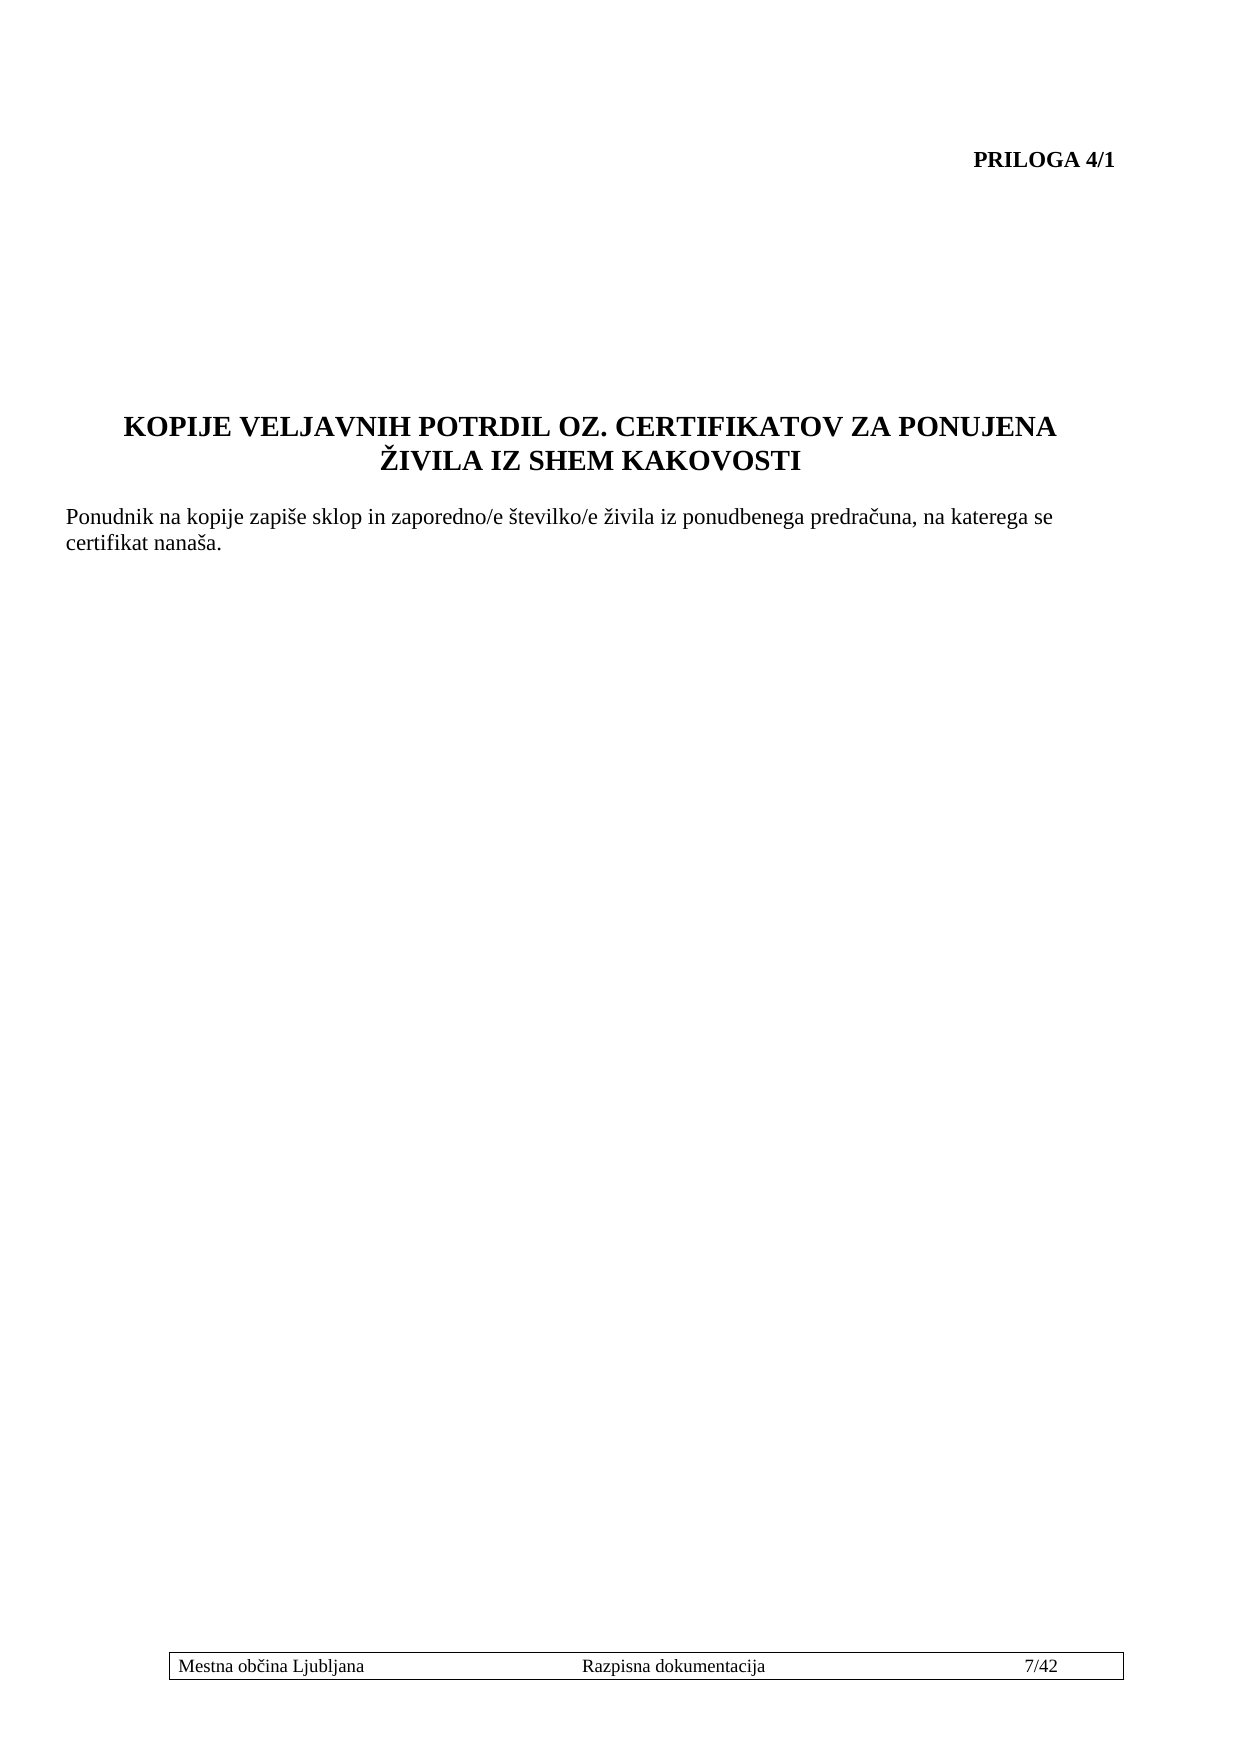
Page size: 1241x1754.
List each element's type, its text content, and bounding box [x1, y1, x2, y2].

text ŽIVILA IZ SHEM KAKOVOSTI [66, 443, 1115, 476]
text Ponudnik na kopije zapiše sklop in zaporedno/e številko/e živila iz ponudbenega predračuna, na katerega se certifikat nanaša. [66, 503, 1115, 556]
text PRILOGA 4/1 [66, 146, 1115, 172]
text KOPIJE VELJAVNIH POTRDIL OZ. CERTIFIKATOV ZA PONUJENA [66, 409, 1115, 443]
